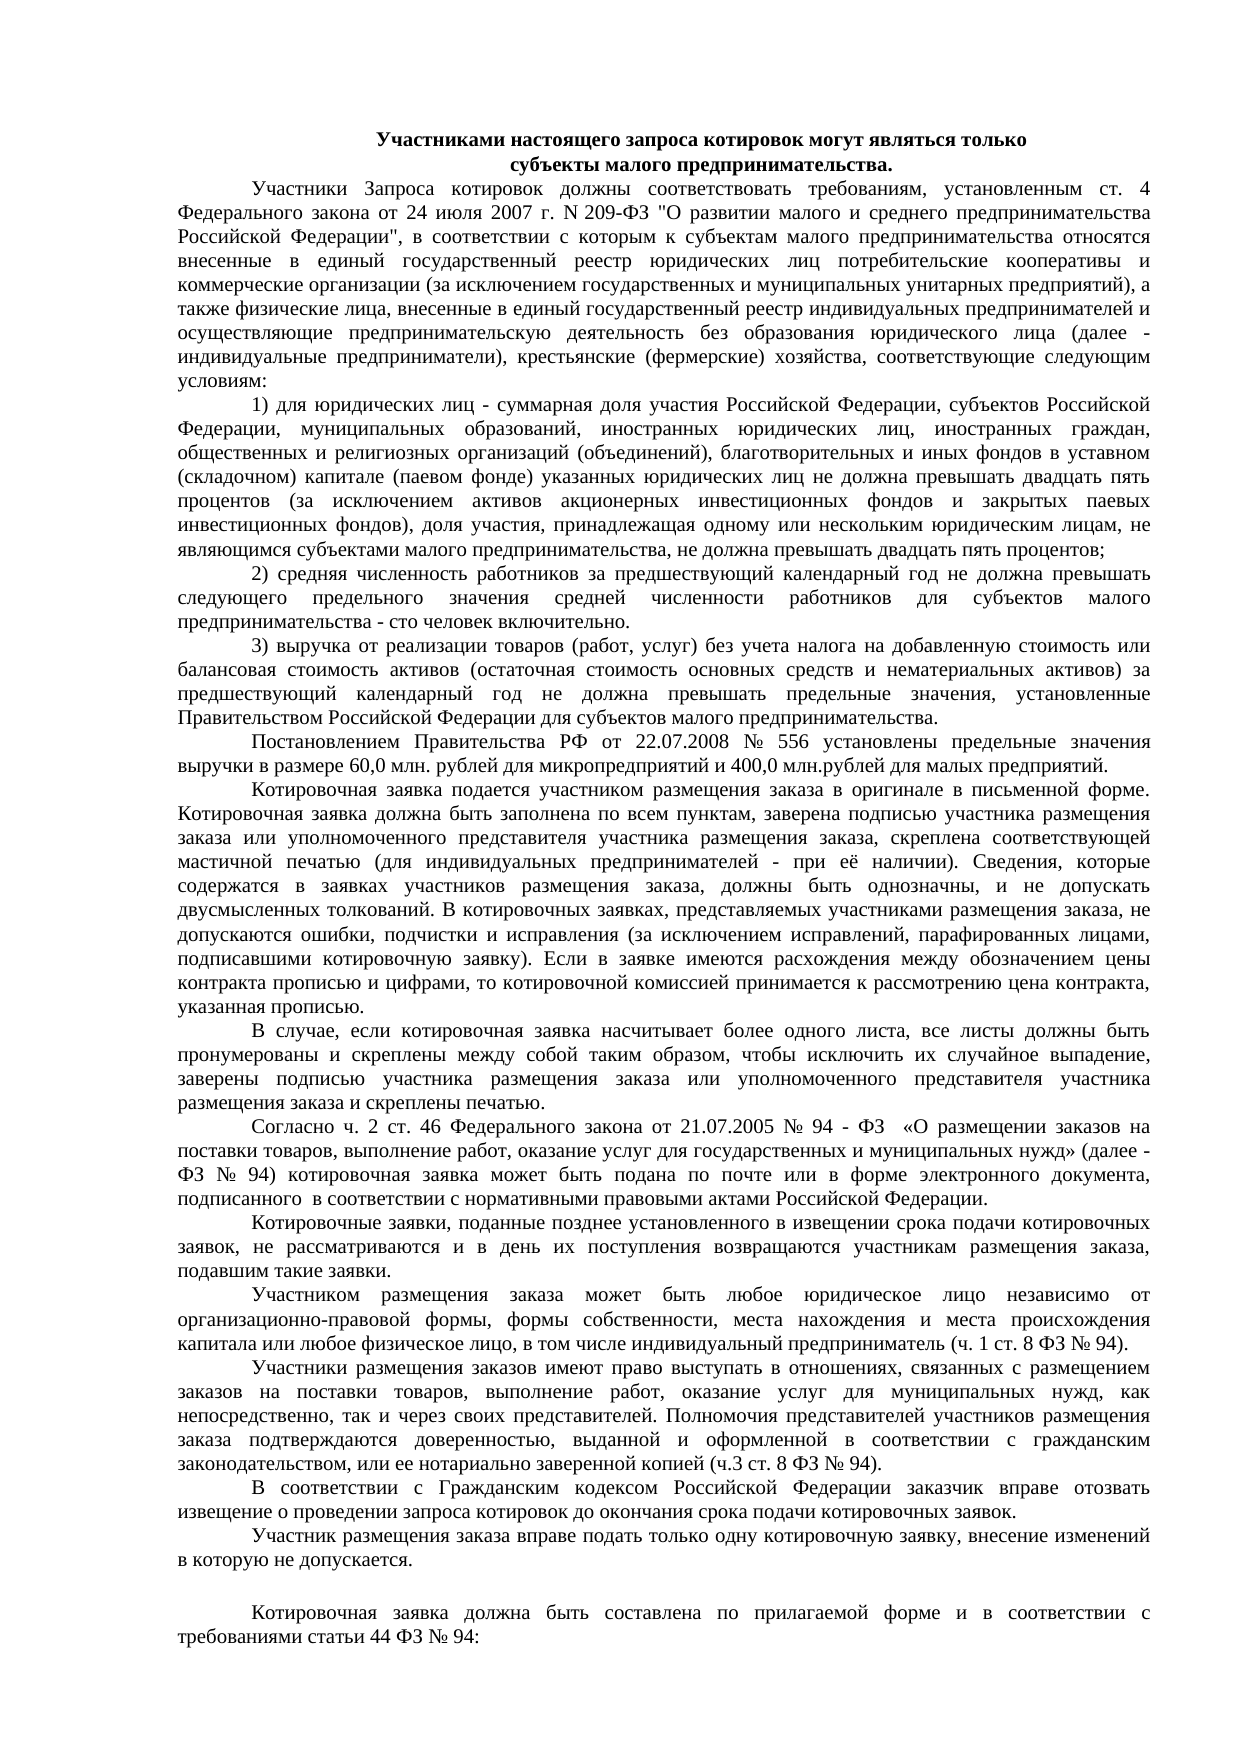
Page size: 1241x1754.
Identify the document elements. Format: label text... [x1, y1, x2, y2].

text 1) для юридических лиц - суммарная доля участия Российской Федерации, субъектов Российской Федерации, муниципальных образований, иностранных юридических лиц, иностранных граждан, общественных и религиозных организаций (объединений), благотворительных и иных фондов в уставном (складочном) капитале (паевом фонде) указанных юридических лиц не должна превышать двадцать пять процентов (за исключением активов акционерных инвестиционных фондов и закрытых паевых инвестиционных фондов), доля участия, принадлежащая одному или нескольким юридическим лицам, не являющимся субъектами малого предпринимательства, не должна превышать двадцать пять процентов; [177, 392, 1152, 561]
text Котировочная заявка должна быть составлена по прилагаемой форме и в соответствии с требованиями статьи 44 ФЗ № 94: [177, 1600, 1152, 1648]
text субъекты малого предпринимательства. [177, 151, 1152, 176]
text Участником размещения заказа может быть любое юридическое лицо независимо от организационно-правовой формы, формы собственности, места нахождения и места происхождения капитала или любое физическое лицо, в том числе индивидуальный предприниматель (ч. 1 ст. 8 ФЗ № 94). [177, 1282, 1152, 1354]
text Участники Запроса котировок должны соответствовать требованиям, установленным ст. 4 Федерального закона от 24 июля 2007 г. N 209-ФЗ "О развитии малого и среднего предпринимательства Российской Федерации", в соответствии с которым к субъектам малого предпринимательства относятся внесенные в единый государственный реестр юридических лиц потребительские кооперативы и коммерческие организации (за исключением государственных и муниципальных унитарных предприятий), а также физические лица, внесенные в единый государственный реестр индивидуальных предпринимателей и осуществляющие предпринимательскую деятельность без образования юридического лица (далее - индивидуальные предприниматели), крестьянские (фермерские) хозяйства, соответствующие следующим условиям: [177, 176, 1152, 392]
text Участник размещения заказа вправе подать только одну котировочную заявку, внесение изменений в которую не допускается. [177, 1523, 1152, 1571]
text В соответствии с Гражданским кодексом Российской Федерации заказчик вправе отозвать извещение о проведении запроса котировок до окончания срока подачи котировочных заявок. [177, 1475, 1152, 1523]
text Участниками настоящего запроса котировок могут являться только [177, 127, 1152, 151]
text 3) выручка от реализации товаров (работ, услуг) без учета налога на добавленную стоимость или балансовая стоимость активов (остаточная стоимость основных средств и нематериальных активов) за предшествующий календарный год не должна превышать предельные значения, установленные Правительством Российской Федерации для субъектов малого предпринимательства. [177, 633, 1152, 729]
text 2) средняя численность работников за предшествующий календарный год не должна превышать следующего предельного значения средней численности работников для субъектов малого предпринимательства - сто человек включительно. [177, 561, 1152, 633]
text Участники размещения заказов имеют право выступать в отношениях, связанных с размещением заказов на поставки товаров, выполнение работ, оказание услуг для муниципальных нужд, как непосредственно, так и через своих представителей. Полномочия представителей участников размещения заказа подтверждаются доверенностью, выданной и оформленной в соответствии с гражданским законодательством, или ее нотариально заверенной копией (ч.3 ст. 8 ФЗ № 94). [177, 1354, 1152, 1475]
text Постановлением Правительства РФ от 22.07.2008 № 556 установлены предельные значения выручки в размере 60,0 млн. рублей для микропредприятий и 400,0 млн.рублей для малых предприятий. [177, 729, 1152, 777]
text Котировочная заявка подается участником размещения заказа в оригинале в письменной форме. Котировочная заявка должна быть заполнена по всем пунктам, заверена подписью участника размещения заказа или уполномоченного представителя участника размещения заказа, скреплена соответствующей мастичной печатью (для индивидуальных предпринимателей - при её наличии). Сведения, которые содержатся в заявках участников размещения заказа, должны быть однозначны, и не допускать двусмысленных толкований. В котировочных заявках, представляемых участниками размещения заказа, не допускаются ошибки, подчистки и исправления (за исключением исправлений, парафированных лицами, подписавшими котировочную заявку). Если в заявке имеются расхождения между обозначением цены контракта прописью и цифрами, то котировочной комиссией принимается к рассмотрению цена контракта, указанная прописью. [177, 777, 1152, 1018]
text Котировочные заявки, поданные позднее установленного в извещении срока подачи котировочных заявок, не рассматриваются и в день их поступления возвращаются участникам размещения заказа, подавшим такие заявки. [177, 1210, 1152, 1282]
text В случае, если котировочная заявка насчитывает более одного листа, все листы должны быть пронумерованы и скреплены между собой таким образом, чтобы исключить их случайное выпадение, заверены подписью участника размещения заказа или уполномоченного представителя участника размещения заказа и скреплены печатью. [177, 1018, 1152, 1114]
text Согласно ч. 2 ст. 46 Федерального закона от 21.07.2005 № 94 - ФЗ «О размещении заказов на поставки товаров, выполнение работ, оказание услуг для государственных и муниципальных нужд» (далее - ФЗ № 94) котировочная заявка может быть подана по почте или в форме электронного документа, подписанного в соответствии с нормативными правовыми актами Российской Федерации. [177, 1114, 1152, 1210]
